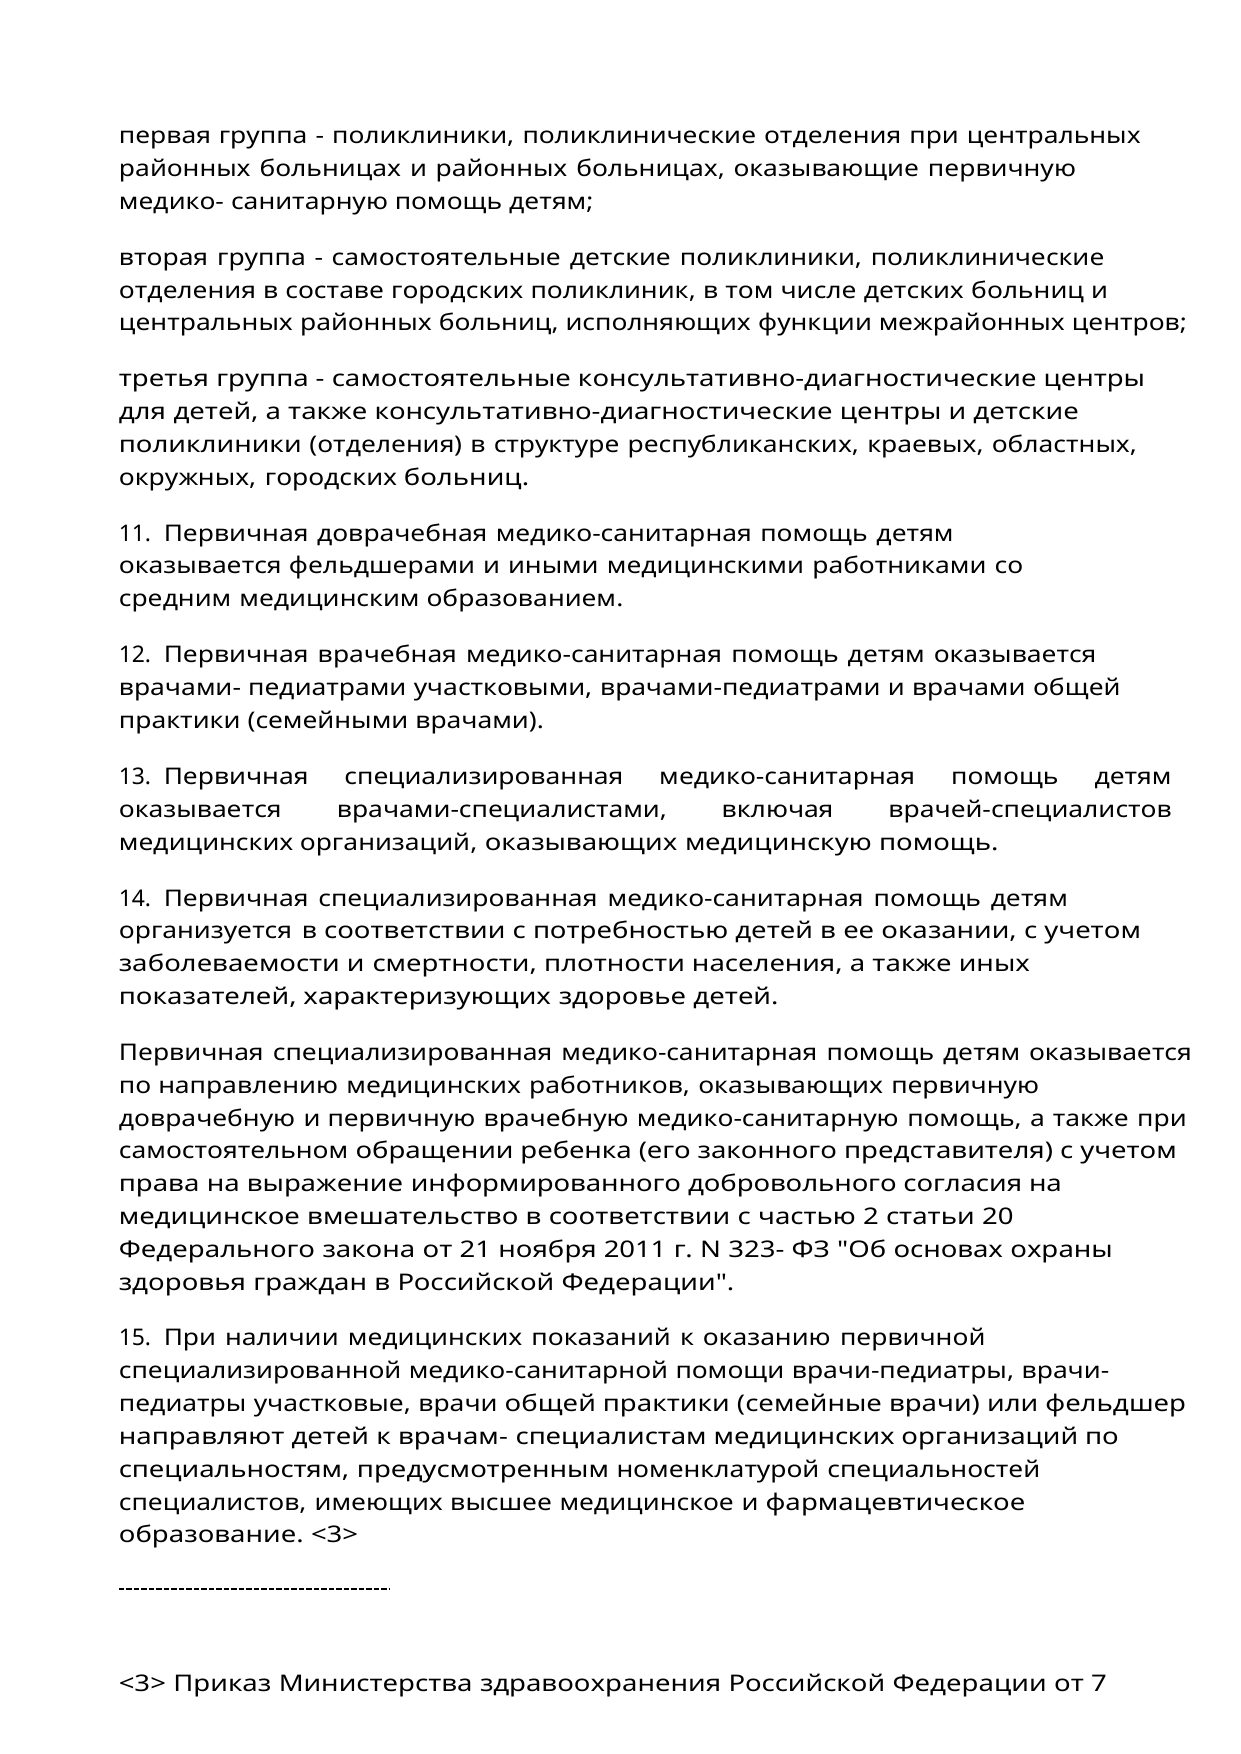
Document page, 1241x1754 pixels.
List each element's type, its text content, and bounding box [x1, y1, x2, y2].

list Первичная специализированная медико-санитарная помощь детям оказывается врачами-специалистами, включая врачей-специалистов медицинских организаций, оказывающих медицинскую помощь. [119, 760, 1172, 857]
text вторая группа - самостоятельные детские поликлиники, поликлинические отделения в составе городских поликлиник, в том числе детских больниц и центральных районных больниц, исполняющих функции межрайонных центров; [119, 241, 1196, 338]
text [119, 1667, 1211, 1698]
text третья группа - самостоятельные консультативно-диагностические центры для детей, а также консультативно-диагностические центры и детские поликлиники (отделения) в структуре республиканских, краевых, областных, окружных, городских больниц. [119, 362, 1196, 492]
text Первичная специализированная медико-санитарная помощь детям оказывается по направлению медицинских работников, оказывающих первичную доврачебную и первичную врачебную медико-санитарную помощь, а также при самостоятельном обращении ребенка (его законного представителя) с учетом права на выражение информированного добровольного согласия на медицинское вмешательство в соответствии с частью 2 статьи 20 Федерального закона от 21 ноября 2011 г. N 323- ФЗ "Об основах охраны здоровья граждан в Российской Федерации". [119, 1036, 1196, 1297]
list Первичная специализированная медико-санитарная помощь детям организуется в соответствии с потребностью детей в ее оказании, с учетом заболеваемости и смертности, плотности населения, а также иных показателей, характеризующих здоровье детей. [119, 882, 1204, 1011]
text первая группа - поликлиники, поликлинические отделения при центральных районных больницах и районных больницах, оказывающие первичную медико- санитарную помощь детям; [119, 119, 1157, 216]
list При наличии медицинских показаний к оказанию первичной специализированной медико-санитарной помощи врачи-педиатры, врачи-педиатры участковые, врачи общей практики (семейные врачи) или фельдшер направляют детей к врачам- специалистам медицинских организаций по специальностям, предусмотренным номенклатурой специальностей специалистов, имеющих высшее медицинское и фармацевтическое образование. <3> [119, 1321, 1194, 1549]
list Первичная доврачебная медико-санитарная помощь детям оказывается фельдшерами и иными медицинскими работниками со средним медицинским образованием. [119, 517, 1098, 613]
list Первичная врачебная медико-санитарная помощь детям оказывается врачами- педиатрами участковыми, врачами-педиатрами и врачами общей практики (семейными врачами). [119, 638, 1160, 735]
